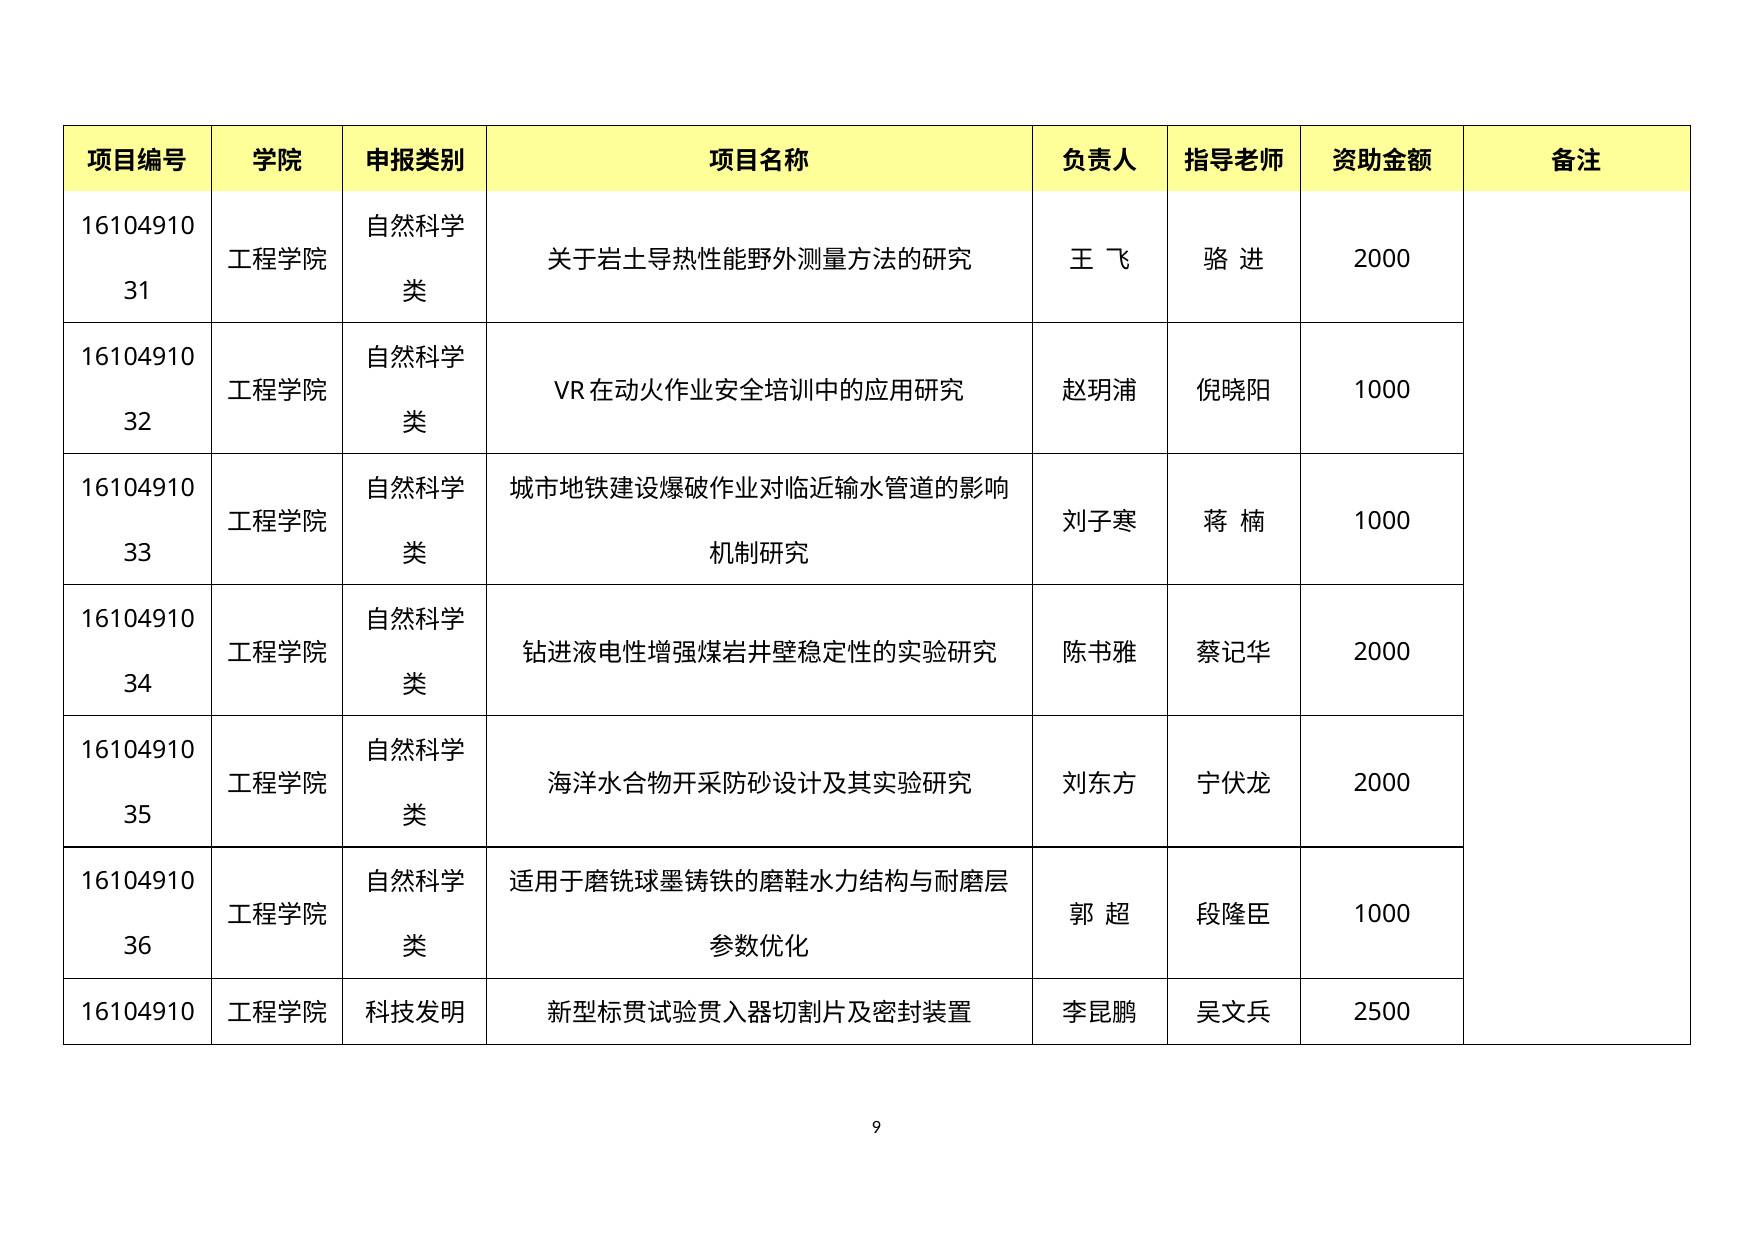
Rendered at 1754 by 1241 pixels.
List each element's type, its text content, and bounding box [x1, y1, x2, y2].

table_cell 2500 [1301, 979, 1463, 1043]
table_cell 李昆鹏 [1033, 979, 1167, 1043]
table_cell 2000 [1301, 585, 1463, 715]
table_cell 刘子寒 [1033, 454, 1167, 584]
table_cell 2000 [1301, 191, 1463, 322]
table_cell 蔡记华 [1168, 585, 1300, 715]
table_header 项目名称 [487, 126, 1032, 191]
table_cell 1610491034 [64, 585, 211, 715]
table_header 负责人 [1033, 126, 1167, 191]
table_cell 自然科学类 [343, 323, 486, 453]
table_cell 1610491031 [64, 191, 211, 322]
table_cell 1610491036 [64, 848, 211, 977]
table_header 指导老师 [1168, 126, 1300, 191]
table_cell 刘东方 [1033, 716, 1167, 846]
table_cell 1610491033 [64, 454, 211, 584]
table_header 资助金额 [1301, 126, 1463, 191]
table_cell 蒋 楠 [1168, 454, 1300, 584]
table_cell 工程学院 [212, 716, 342, 846]
table_cell 新型标贯试验贯入器切割片及密封装置 [487, 979, 1032, 1043]
table_cell 1610491035 [64, 716, 211, 846]
table_cell 吴文兵 [1168, 979, 1300, 1043]
table_cell 倪晓阳 [1168, 323, 1300, 453]
table_cell 工程学院 [212, 848, 342, 977]
table_cell 1610491032 [64, 323, 211, 453]
table_cell 宁伏龙 [1168, 716, 1300, 846]
table_cell 适用于磨铣球墨铸铁的磨鞋水力结构与耐磨层参数优化 [487, 848, 1032, 977]
table_cell 工程学院 [212, 323, 342, 453]
table_cell 自然科学类 [343, 585, 486, 715]
table_cell 关于岩土导热性能野外测量方法的研究 [487, 191, 1032, 322]
table_cell 自然科学类 [343, 848, 486, 977]
table_header 申报类别 [343, 126, 486, 191]
table_cell 工程学院 [212, 979, 342, 1043]
table_cell 科技发明制作类 [343, 979, 486, 1043]
table_cell 工程学院 [212, 191, 342, 322]
table_cell 王 飞 [1033, 191, 1167, 322]
table_cell 1000 [1301, 454, 1463, 584]
table_cell 段隆臣 [1168, 848, 1300, 977]
table_header 项目编号 [64, 126, 211, 191]
table_cell 陈书雅 [1033, 585, 1167, 715]
table_header 备注 [1464, 126, 1690, 191]
table_header 学院 [212, 126, 342, 191]
table_cell 1000 [1301, 848, 1463, 977]
table_cell VR在动火作业安全培训中的应用研究 [487, 323, 1032, 453]
table_cell 2000 [1301, 716, 1463, 846]
table_cell 1610491037 [64, 979, 211, 1043]
table_cell 自然科学类 [343, 191, 486, 322]
table_cell 城市地铁建设爆破作业对临近输水管道的影响机制研究 [487, 454, 1032, 584]
table_cell 钻进液电性增强煤岩井壁稳定性的实验研究 [487, 585, 1032, 715]
table_cell 赵玥浦 [1033, 323, 1167, 453]
table_cell 骆 进 [1168, 191, 1300, 322]
table_cell 自然科学类 [343, 716, 486, 846]
table_cell 工程学院 [212, 454, 342, 584]
table_cell 海洋水合物开采防砂设计及其实验研究 [487, 716, 1032, 846]
table_cell 自然科学类 [343, 454, 486, 584]
table_cell 1000 [1301, 323, 1463, 453]
table_cell 工程学院 [212, 585, 342, 715]
table_cell 郭 超 [1033, 848, 1167, 977]
